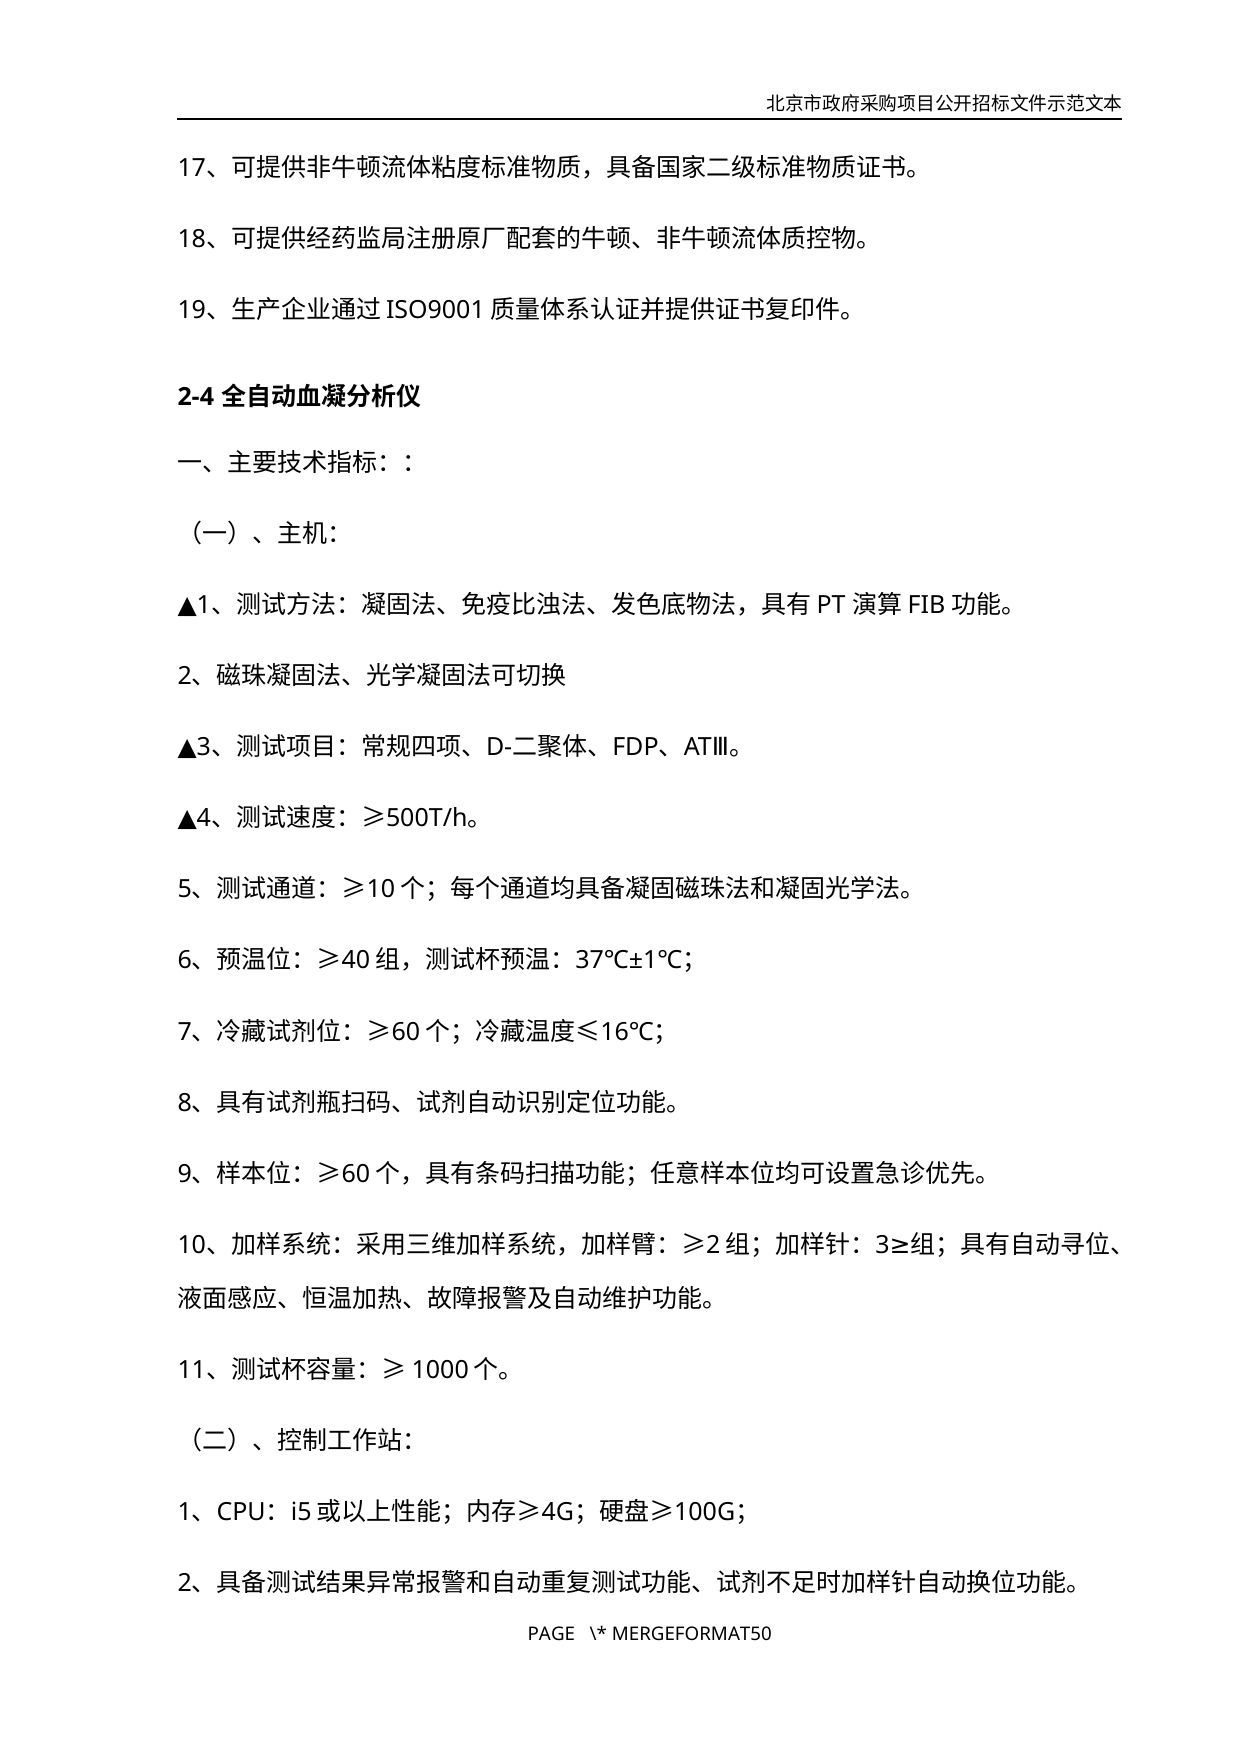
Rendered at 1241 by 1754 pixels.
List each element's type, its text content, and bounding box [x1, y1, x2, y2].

text 10、加样系统：采用三维加样系统，加样臂：≥2组；加样针：3≥组；具有自动寻位、液面感应、恒温加热、故障报警及自动维护功能。 [177, 1224, 1122, 1315]
text 2、具备测试结果异常报警和自动重复测试功能、试剂不足时加样针自动换位功能。 [177, 1563, 1122, 1599]
text ▲3、测试项目：常规四项、D-二聚体、FDP、ATⅢ。 [177, 727, 1122, 763]
subtitle 2-4 全自动血凝分析仪 [177, 373, 1122, 412]
text 6、预温位：≥40组，测试杯预温：37℃±1℃； [177, 940, 1122, 976]
text 2、磁珠凝固法、光学凝固法可切换 [177, 656, 1122, 692]
text 11、测试杯容量：≥ 1000个。 [177, 1349, 1122, 1386]
text 5、测试通道：≥10个；每个通道均具备凝固磁珠法和凝固光学法。 [177, 869, 1122, 905]
text 1、CPU：i5或以上性能；内存≥4G；硬盘≥100G； [177, 1492, 1122, 1528]
text （一）、主机： [177, 514, 1122, 550]
text ▲1、测试方法：凝固法、免疫比浊法、发色底物法，具有 PT 演算 FIB 功能。 [177, 585, 1122, 621]
text ▲4、测试速度：≥500T/h。 [177, 798, 1122, 834]
text 7、冷藏试剂位：≥60个；冷藏温度≤16℃； [177, 1011, 1122, 1047]
text 17、可提供非牛顿流体粘度标准物质，具备国家二级标准物质证书。 [177, 148, 1122, 184]
text 一、主要技术指标：： [177, 443, 1122, 479]
text （二）、控制工作站： [177, 1421, 1122, 1457]
text 8、具有试剂瓶扫码、试剂自动识别定位功能。 [177, 1082, 1122, 1118]
text 9、样本位：≥60个，具有条码扫描功能；任意样本位均可设置急诊优先。 [177, 1153, 1122, 1189]
text 18、可提供经药监局注册原厂配套的牛顿、非牛顿流体质控物。 [177, 219, 1122, 255]
text 19、生产企业通过ISO9001质量体系认证并提供证书复印件。 [177, 290, 1122, 326]
